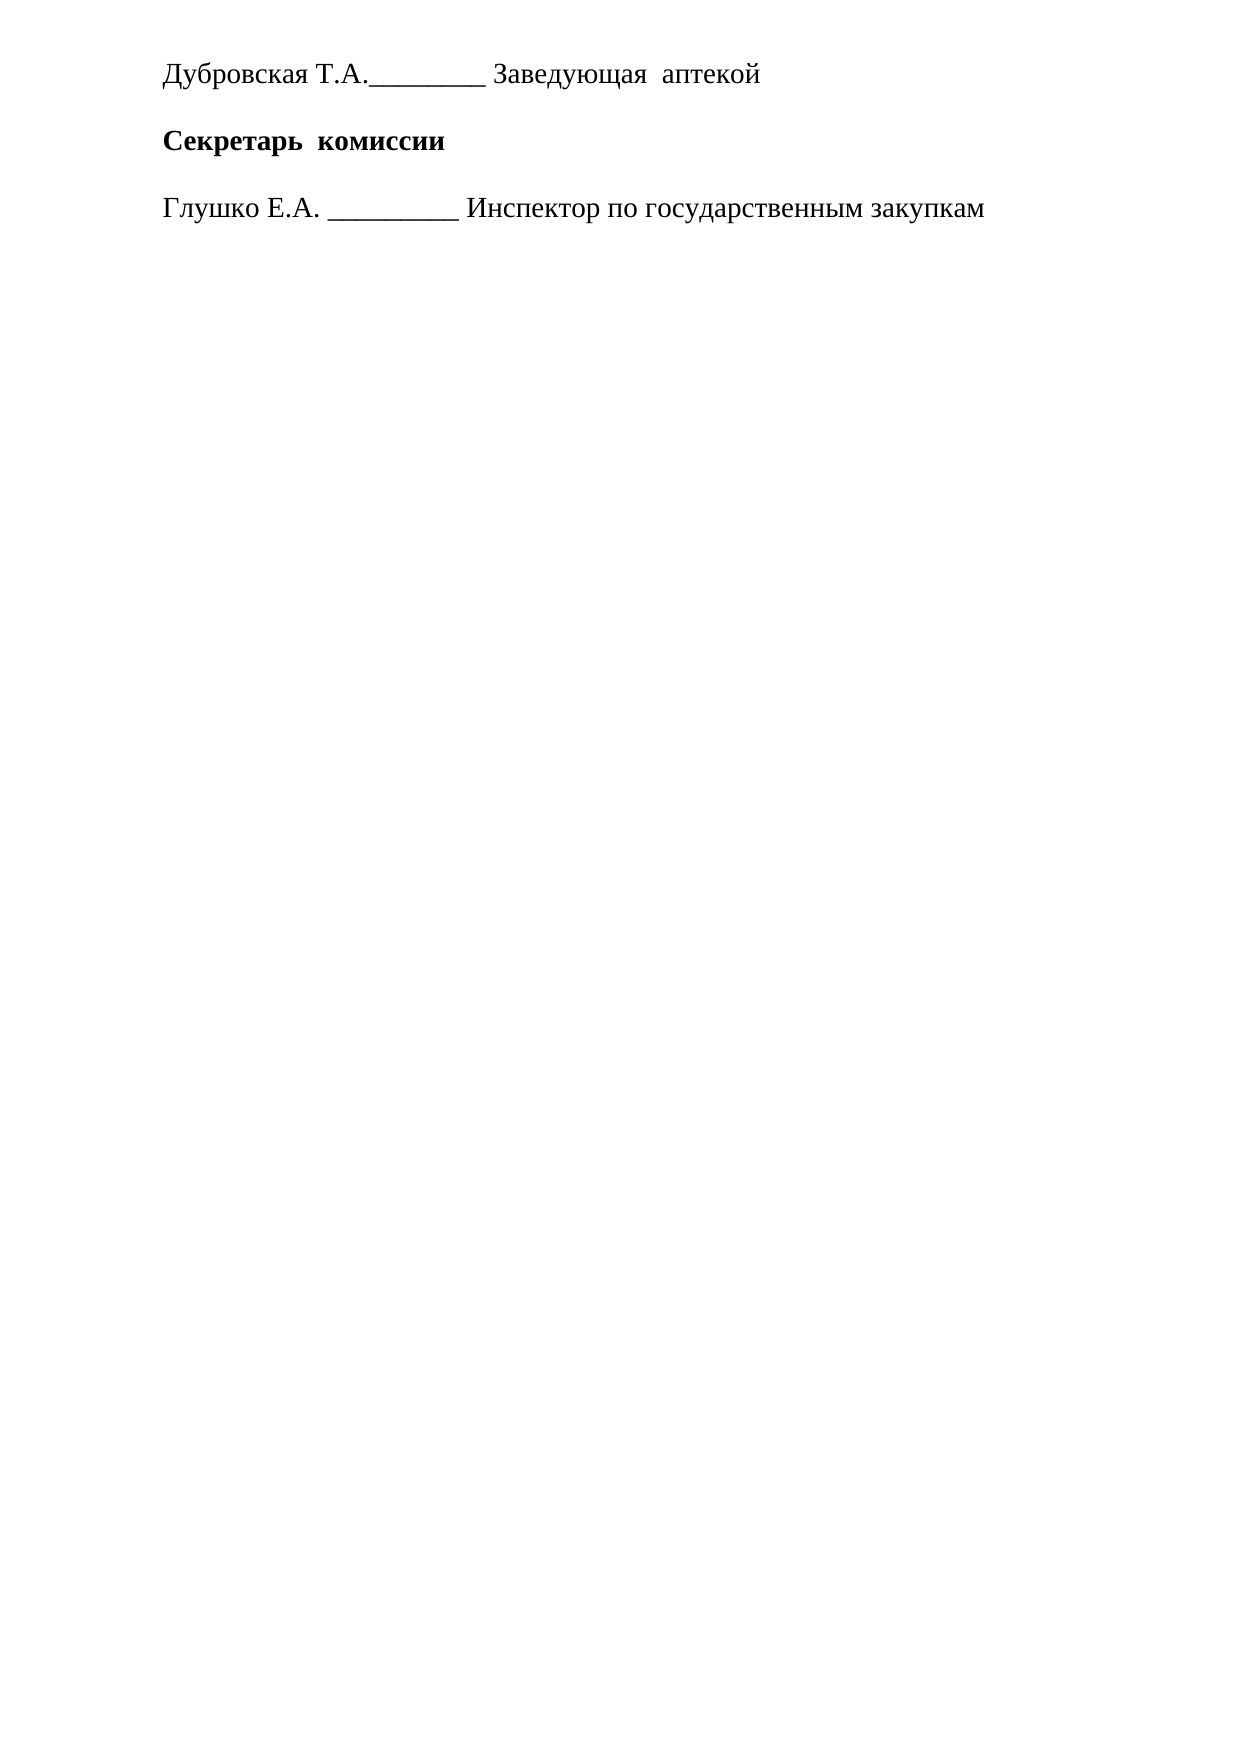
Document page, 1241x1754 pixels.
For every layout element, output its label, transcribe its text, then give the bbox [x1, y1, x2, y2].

text Секретарь комиссии [162, 123, 1211, 157]
text Дубровская Т.А.________ Заведующая аптекой [162, 56, 1211, 90]
text Глушко Е.А. _________ Инспектор по государственным закупкам [162, 190, 1211, 224]
